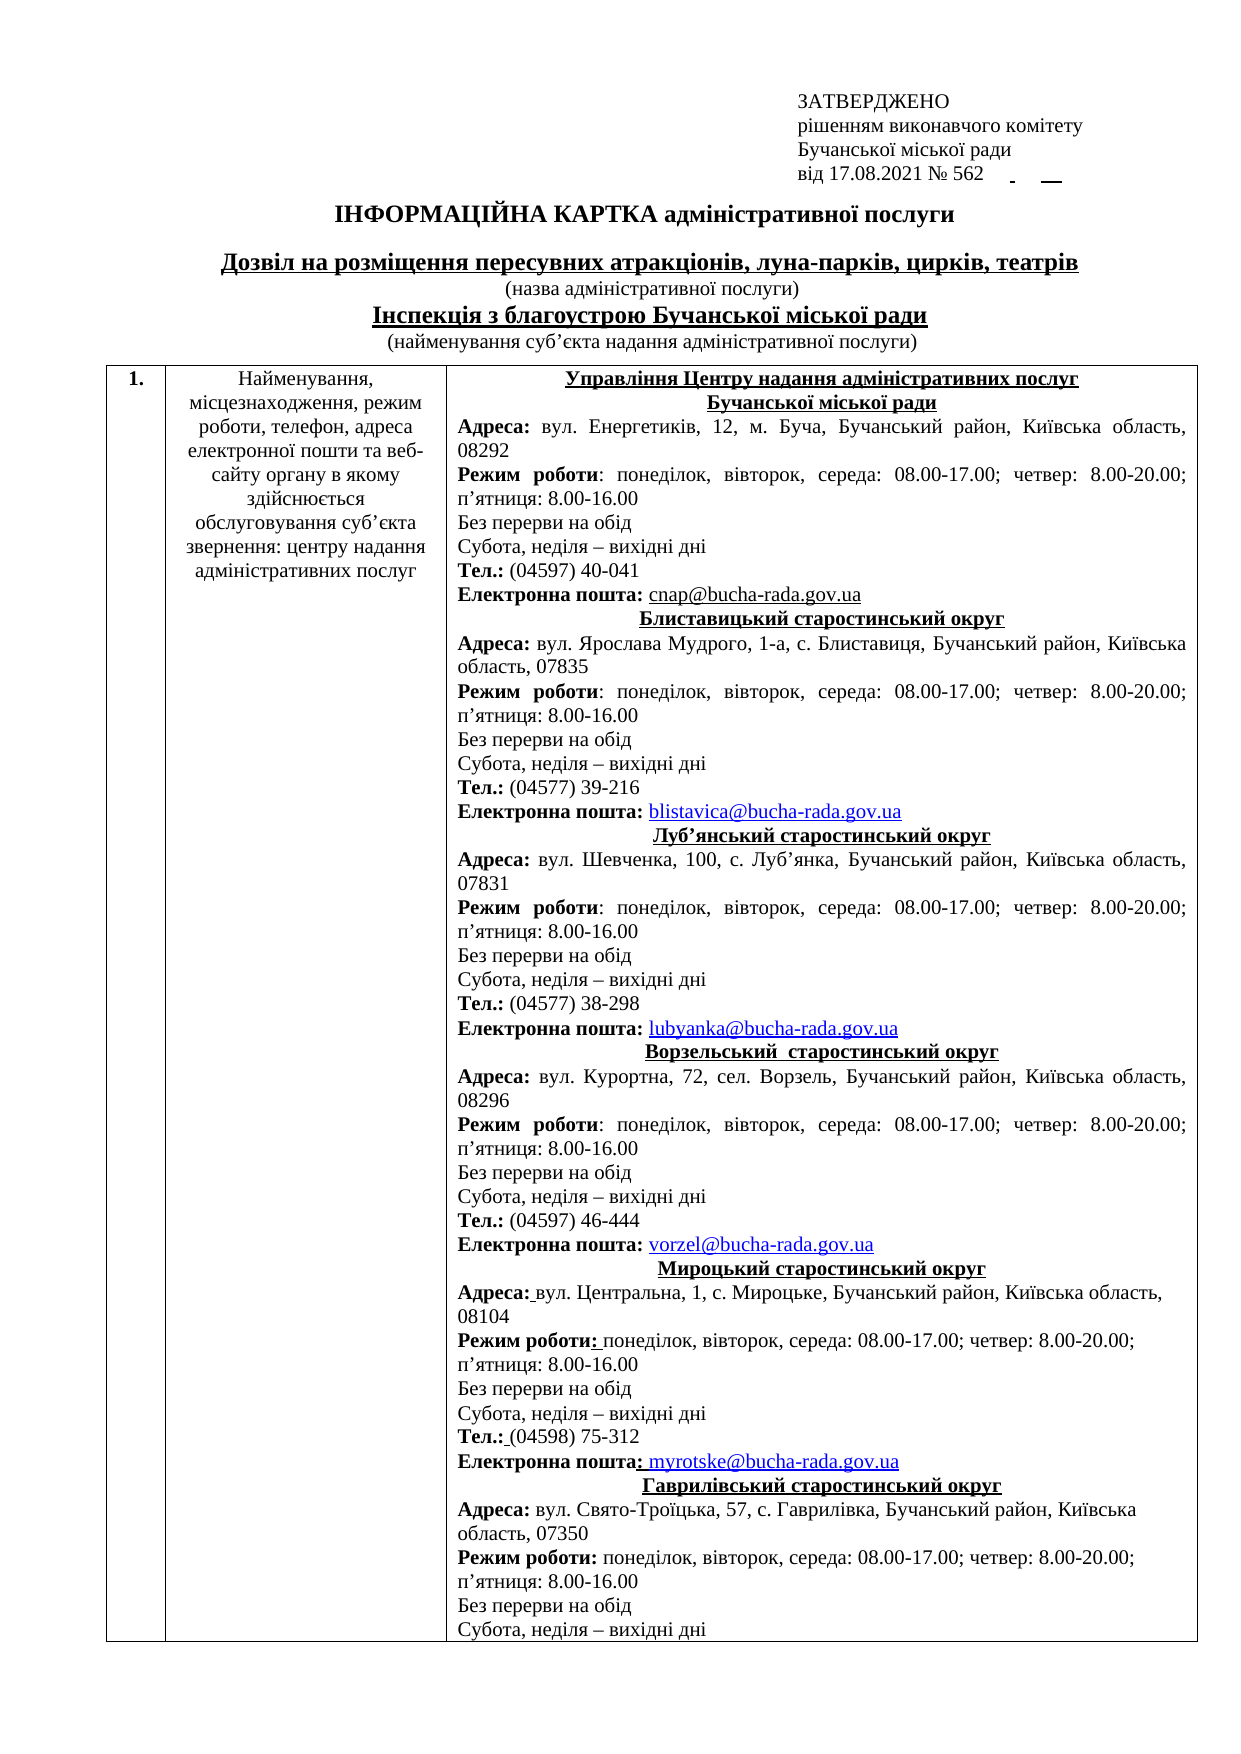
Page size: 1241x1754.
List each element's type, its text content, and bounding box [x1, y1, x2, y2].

text (назва адміністративної послуги) [148, 276, 1152, 300]
text Інспекція з благоустрою Бучанської міської ради [148, 300, 1152, 329]
text Бучанської міської ради [620, 137, 1181, 161]
table_header 1. [107, 366, 165, 1641]
text ЗАТВЕРДЖЕНО [620, 88, 1181, 113]
text рішенням виконавчого комітету [620, 113, 1181, 137]
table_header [447, 366, 1197, 1641]
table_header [166, 366, 446, 1641]
text (найменування суб’єкта надання адміністративної послуги) [148, 329, 1152, 353]
text ІНФОРМАЦІЙНА КАРТКА адміністративної послуги [325, 199, 964, 228]
text від 17.08.2021 № 562 8р 8р [620, 161, 1181, 185]
text Дозвіл на розміщення пересувних атракціонів, луна-парків, цирків, театрів [148, 247, 1152, 276]
